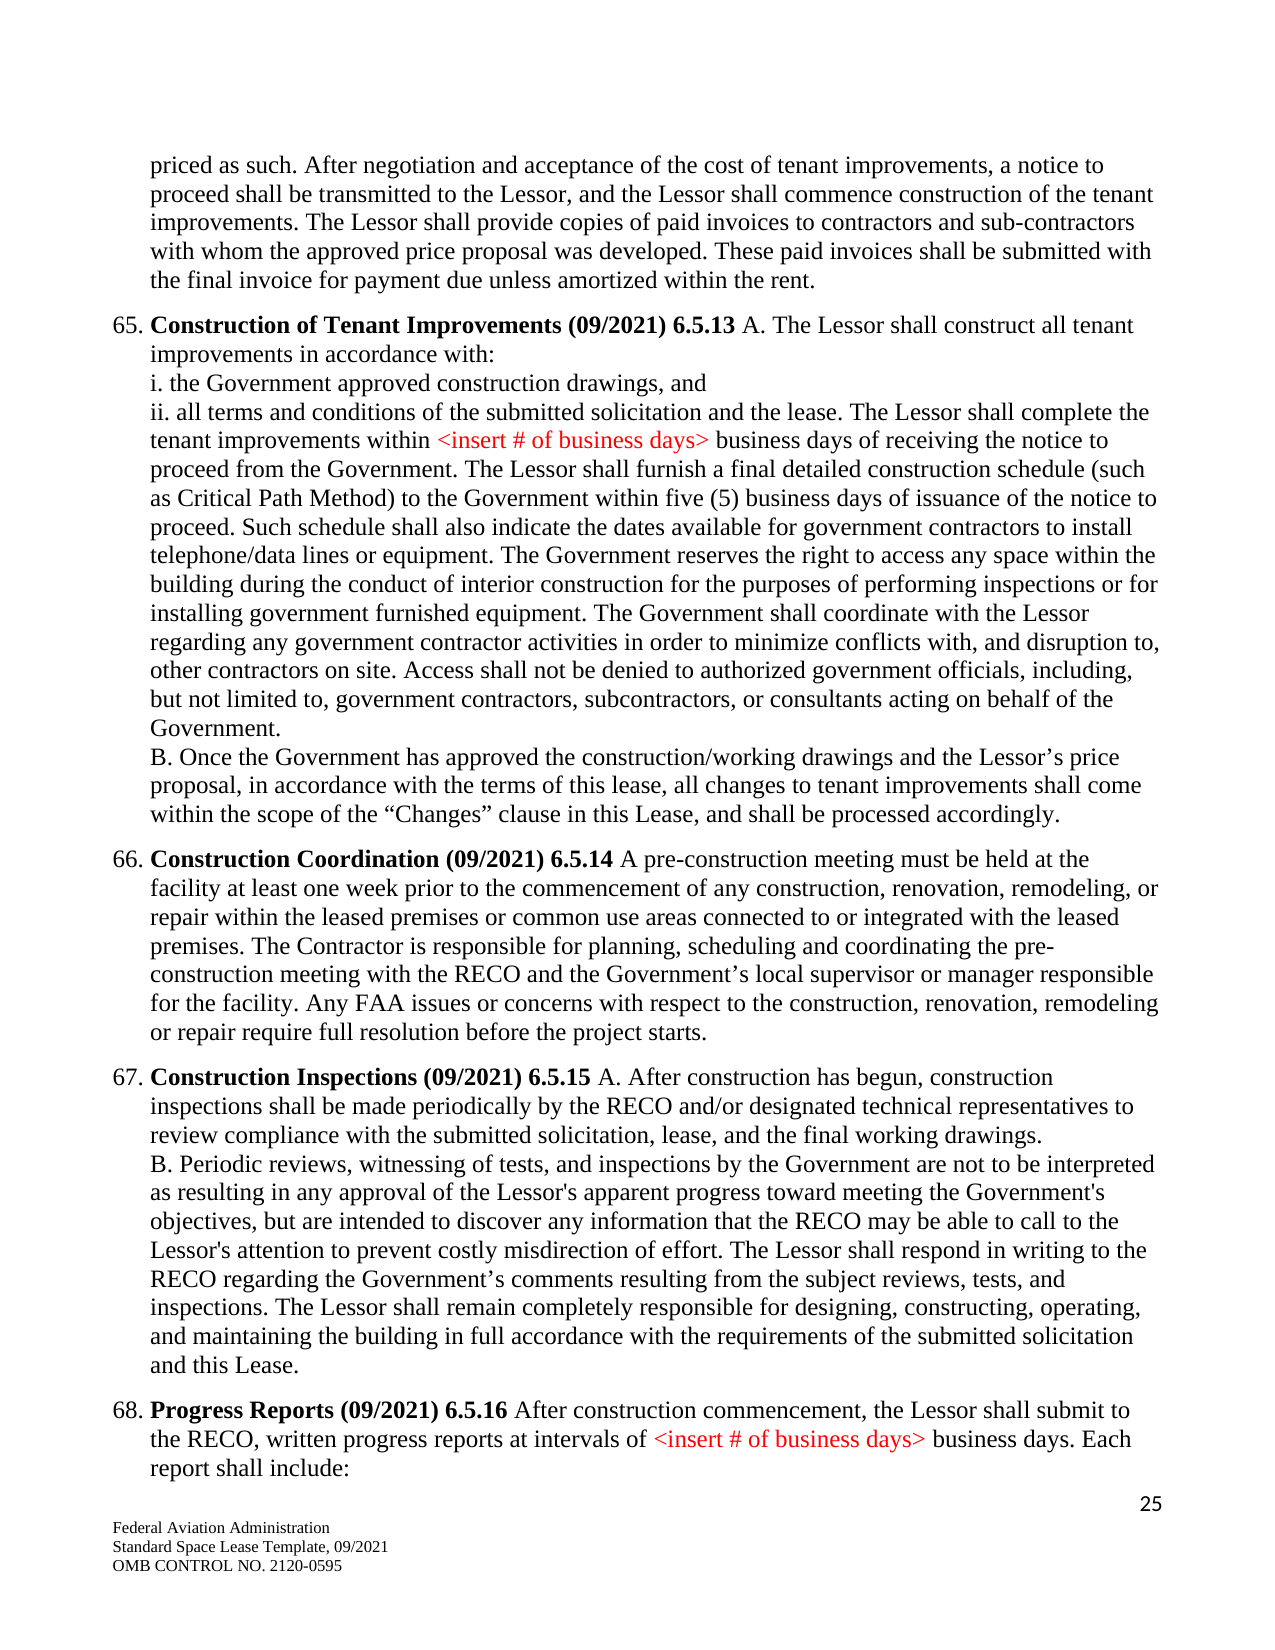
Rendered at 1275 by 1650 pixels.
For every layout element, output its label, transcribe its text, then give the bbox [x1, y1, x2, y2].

list Construction Inspections (09/2021) 6.5.15 Insert in all standard space leases where build-out occurs. A. After construction has begun, construction inspections shall be made periodically by the RECO and/or designated technical representatives to review compliance with the submitted solicitation, lease, and the final working drawings. B. Periodic reviews, witnessing of tests, and inspections by the Government are not to be interpreted as resulting in any approval of the Lessor's apparent progress toward meeting the Government's objectives, but are intended to discover any information that the RECO may be able to call to the Lessor's attention to prevent costly misdirection of effort. The Lessor shall respond in writing to the RECO regarding the Government’s comments resulting from the subject reviews, tests, and inspections. The Lessor shall remain completely responsible for designing, constructing, operating, and maintaining the building in full accordance with the requirements of the submitted solicitation and this Lease. [112, 1062, 1162, 1379]
list Construction of Tenant Improvements (09/2021) 6.5.13 Insert in all standard space leases where build-out occurs. A. The Lessor shall construct all tenant improvements in accordance with: i. the Government approved construction drawings, and ii. all terms and conditions of the submitted solicitation and the lease. The Lessor shall complete the tenant improvements within <insert # of business days> business days of receiving the notice to proceed from the Government. The Lessor shall furnish a final detailed construction schedule (such as Critical Path Method) to the Government within five (5) business days of issuance of the notice to proceed. Such schedule shall also indicate the dates available for government contractors to install telephone/data lines or equipment. The Government reserves the right to access any space within the building during the conduct of interior construction for the purposes of performing inspections or for installing government furnished equipment. The Government shall coordinate with the Lessor regarding any government contractor activities in order to minimize conflicts with, and disruption to, other contractors on site. Access shall not be denied to authorized government officials, including, but not limited to, government contractors, subcontractors, or consultants acting on behalf of the Government. B. Once the Government has approved the construction/working drawings and the Lessor’s price proposal, in accordance with the terms of this lease, all changes to tenant improvements shall come within the scope of the “Changes” clause in this Lease, and shall be processed accordingly. [112, 310, 1162, 828]
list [112, 150, 1162, 294]
list Construction Coordination (09/2021) 6.5.14 Insert in all standard space leases. A pre-construction meeting must be held at the facility at least one week prior to the commencement of any construction, renovation, remodeling, or repair within the leased premises or common use areas connected to or integrated with the leased premises. The Contractor is responsible for planning, scheduling and coordinating the pre-construction meeting with the RECO and the Government’s local supervisor or manager responsible for the facility. Any FAA issues or concerns with respect to the construction, renovation, remodeling or repair require full resolution before the project starts. [112, 844, 1162, 1046]
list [112, 1395, 1162, 1482]
